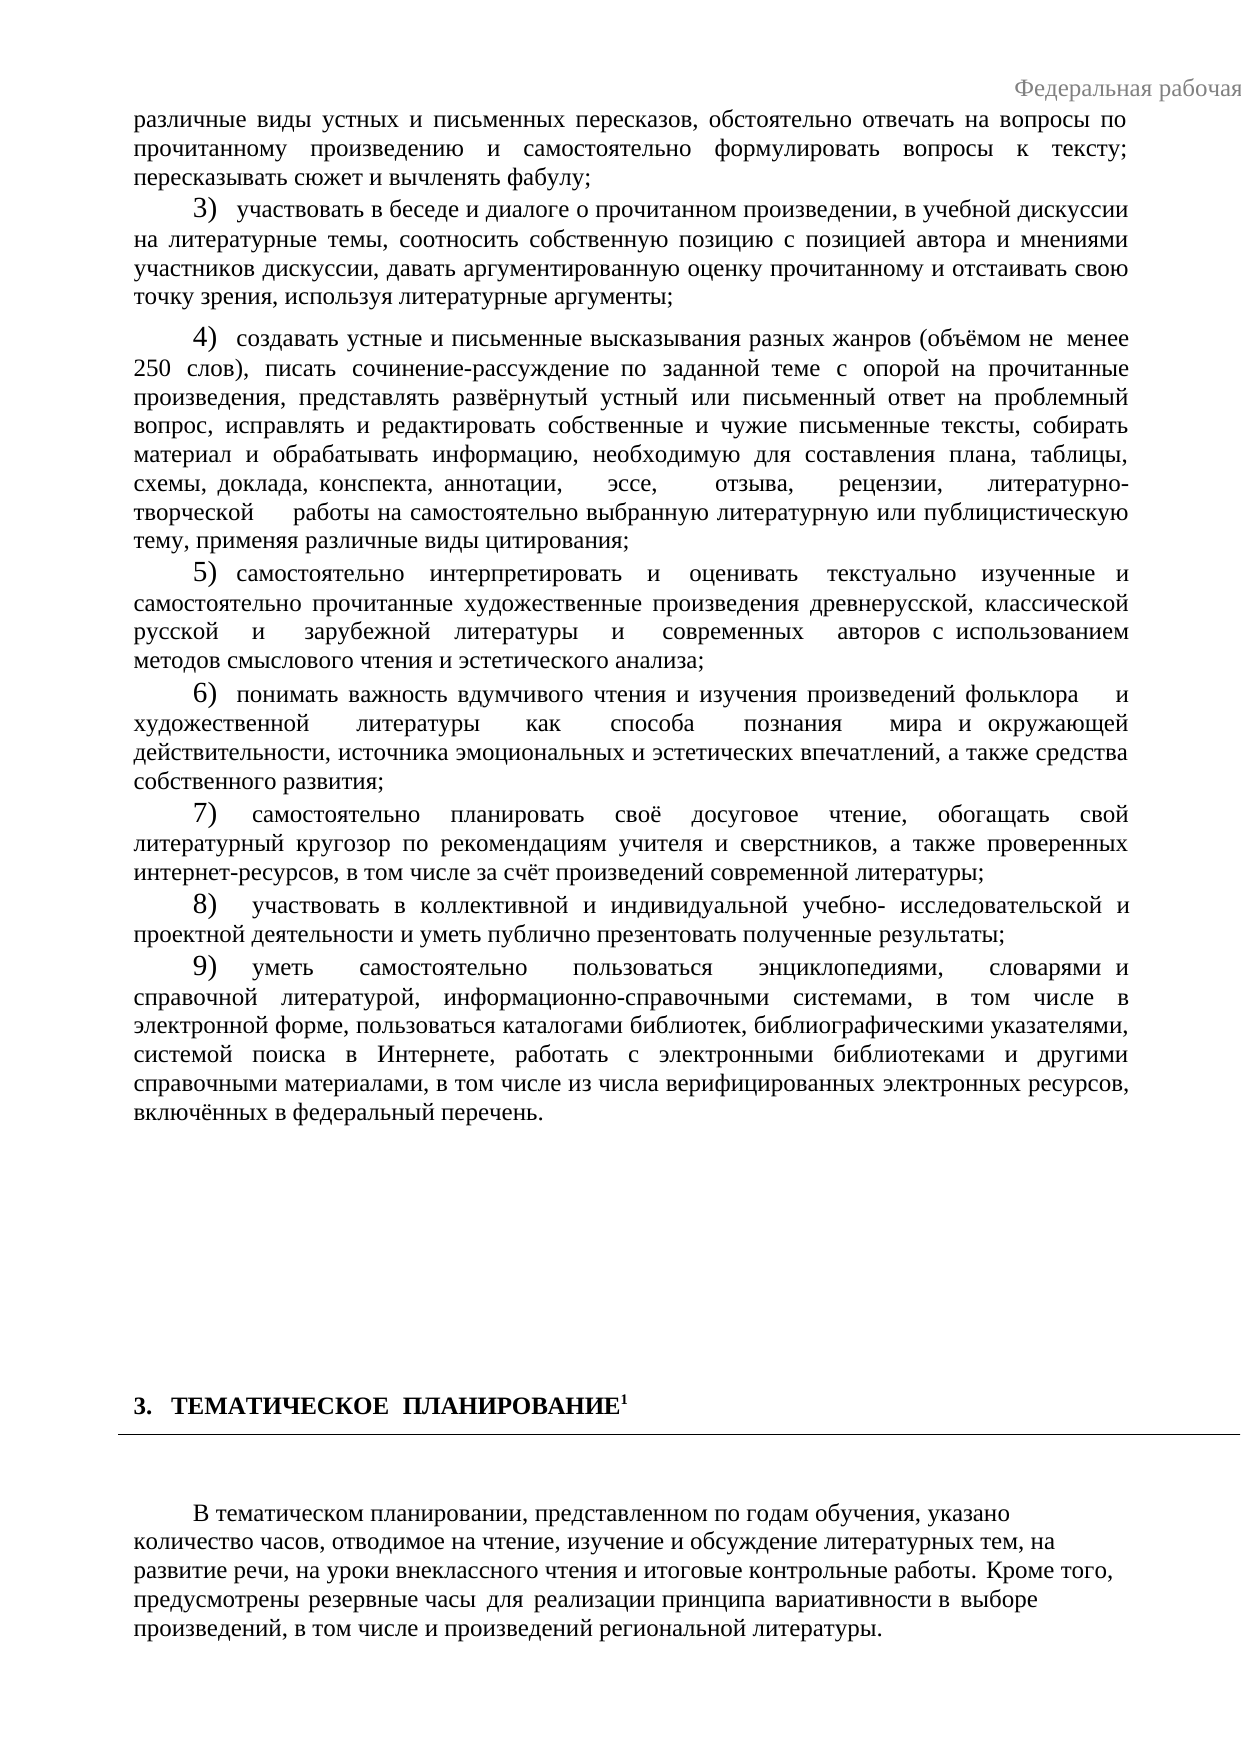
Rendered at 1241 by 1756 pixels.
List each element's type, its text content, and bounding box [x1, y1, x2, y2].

list уметь самостоятельно пользоваться энциклопедиями, словарями и справочной литературой, информационно-справочными системами, в том числе в электронной форме, пользоваться каталогами библиотек, библиографическими указателями, системой поиска в Интернете, работать с электронными библиотеками и другими справочными материалами, в том числе из числа верифицированных электронных ресурсов, включённых в федеральный перечень. [133, 948, 1129, 1126]
list понимать важность вдумчивого чтения и изучения произведений фольклора и художественной литературы как способа познания мира и окружающей действительности, источника эмоциональных и эстетических впечатлений, а также средства собственного развития; [133, 675, 1129, 795]
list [133, 104, 1128, 190]
list участвовать в беседе и диалоге о прочитанном произведении, в учебной дискуссии на литературные темы, соотносить собственную позицию с позицией автора и мнениями участников дискуссии, давать аргументированную оценку прочитанному и отстаивать свою точку зрения, используя литературные аргументы; [133, 190, 1129, 310]
list самостоятельно интерпретировать и оценивать текстуально изученные и самостоятельно прочитанные художественные произведения древнерусской, классической русской и зарубежной литературы и современных авторов с использованием методов смыслового чтения и эстетического анализа; [133, 554, 1129, 674]
text В тематическом планировании, представленном по годам обучения, указано количество часов, отводимое на чтение, изучение и обсуждение литературных тем, на развитие речи, на уроки внеклассного чтения и итоговые контрольные работы. Кроме того, предусмотрены резервные часы для реализации принципа вариативности в выборе произведений, в том числе и произведений региональной литературы. [133, 1498, 1135, 1641]
text 3. ТЕМАТИЧЕСКОЕ ПЛАНИРОВАНИЕ1 [133, 1391, 1148, 1420]
list самостоятельно планировать своё досуговое чтение, обогащать свой литературный кругозор по рекомендациям учителя и сверстников, а также проверенных интернет-ресурсов, в том числе за счёт произведений современной литературы; [133, 795, 1129, 886]
list участвовать в коллективной и индивидуальной учебно- исследовательской и проектной деятельности и уметь публично презентовать полученные результаты; [133, 886, 1131, 948]
list создавать устные и письменные высказывания разных жанров (объёмом не менее 250 слов), писать сочинение-рассуждение по заданной теме с опорой на прочитанные произведения, представлять развёрнутый устный или письменный ответ на проблемный вопрос, исправлять и редактировать собственные и чужие письменные тексты, собирать материал и обрабатывать информацию, необходимую для составления плана, таблицы, схемы, доклада, конспекта, аннотации, эссе, отзыва, рецензии, литературно-творческой работы на самостоятельно выбранную литературную или публицистическую тему, применяя различные виды цитирования; [133, 319, 1129, 554]
